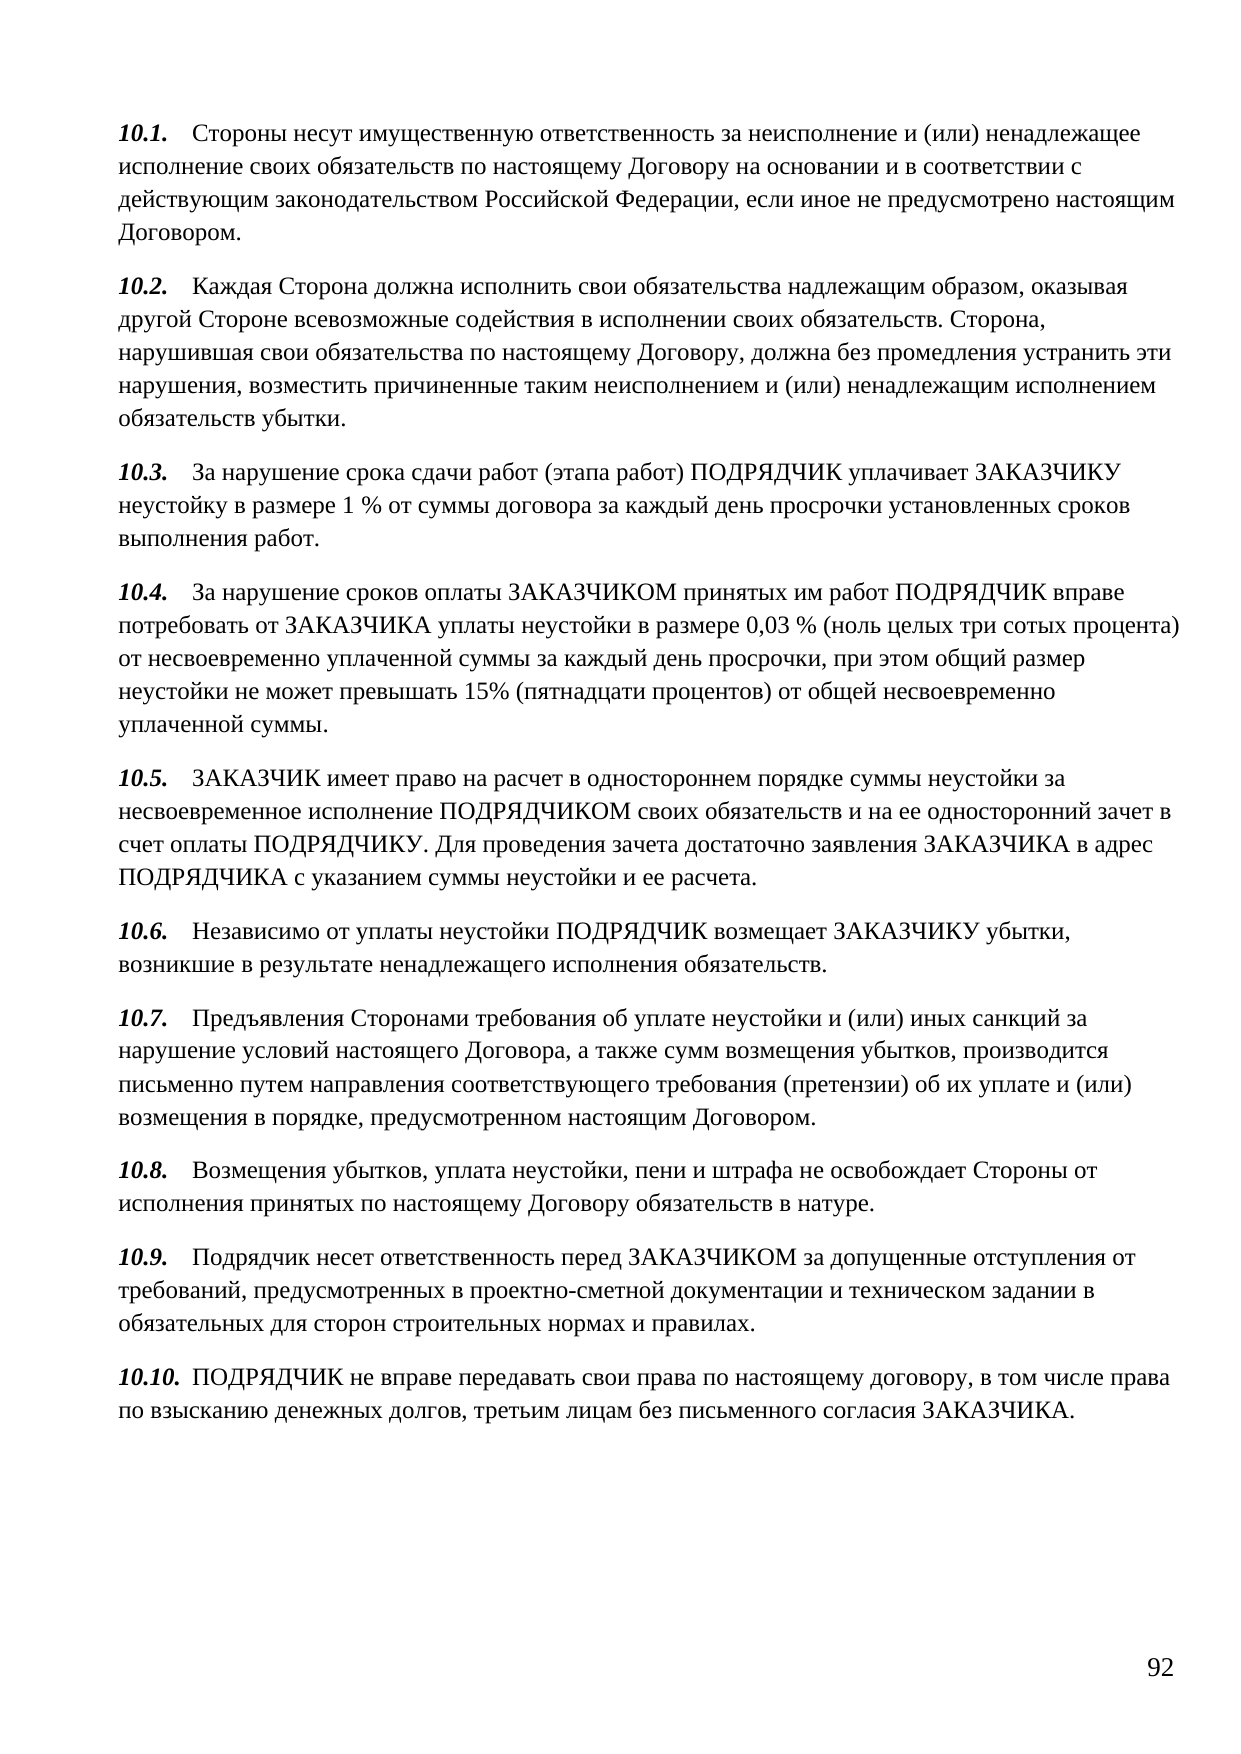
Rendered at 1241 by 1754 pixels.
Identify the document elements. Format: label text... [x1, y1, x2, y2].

list За нарушение срока сдачи работ (этапа работ) ПОДРЯДЧИК уплачивает ЗАКАЗЧИКУ неустойку в размере 1 % от суммы договора за каждый день просрочки установленных сроков выполнения работ. [118, 457, 1181, 552]
list Независимо от уплаты неустойки ПОДРЯДЧИК возмещает ЗАКАЗЧИКУ убытки, возникшие в результате ненадлежащего исполнения обязательств. [118, 916, 1181, 977]
list ПОДРЯДЧИК не вправе передавать свои права по настоящему договору, в том числе права по взысканию денежных долгов, третьим лицам без письменного согласия ЗАКАЗЧИКА. [118, 1362, 1181, 1424]
list Возмещения убытков, уплата неустойки, пени и штрафа не освобождает Стороны от исполнения принятых по настоящему Договору обязательств в натуре. [118, 1156, 1181, 1217]
list Предъявления Сторонами требования об уплате неустойки и (или) иных санкций за нарушение условий настоящего Договора, а также сумм возмещения убытков, производится письменно путем направления соответствующего требования (претензии) об их уплате и (или) возмещения в порядке, предусмотренном настоящим Договором. [118, 1003, 1181, 1130]
list ЗАКАЗЧИК имеет право на расчет в одностороннем порядке суммы неустойки за несвоевременное исполнение ПОДРЯДЧИКОМ своих обязательств и на ее односторонний зачет в счет оплаты ПОДРЯДЧИКУ. Для проведения зачета достаточно заявления ЗАКАЗЧИКА в адрес ПОДРЯДЧИКА с указанием суммы неустойки и ее расчета. [118, 763, 1181, 891]
list Каждая Сторона должна исполнить свои обязательства надлежащим образом, оказывая другой Стороне всевозможные содействия в исполнении своих обязательств. Сторона, нарушившая свои обязательства по настоящему Договору, должна без промедления устранить эти нарушения, возместить причиненные таким неисполнением и (или) ненадлежащим исполнением обязательств убытки. [118, 271, 1181, 432]
list Подрядчик несет ответственность перед ЗАКАЗЧИКОМ за допущенные отступления от требований, предусмотренных в проектно-сметной документации и техническом задании в обязательных для сторон строительных нормах и правилах. [118, 1242, 1181, 1337]
list За нарушение сроков оплаты ЗАКАЗЧИКОМ принятых им работ ПОДРЯДЧИК вправе потребовать от ЗАКАЗЧИКА уплаты неустойки в размере 0,03 % (ноль целых три сотых процента) от несвоевременно уплаченной суммы за каждый день просрочки, при этом общий размер неустойки не может превышать 15% (пятнадцати процентов) от общей несвоевременно уплаченной суммы. [118, 577, 1181, 738]
list Стороны несут имущественную ответственность за неисполнение и (или) ненадлежащее исполнение своих обязательств по настоящему Договору на основании и в соответствии с действующим законодательством Российской Федерации, если иное не предусмотрено настоящим Договором. [118, 118, 1181, 246]
